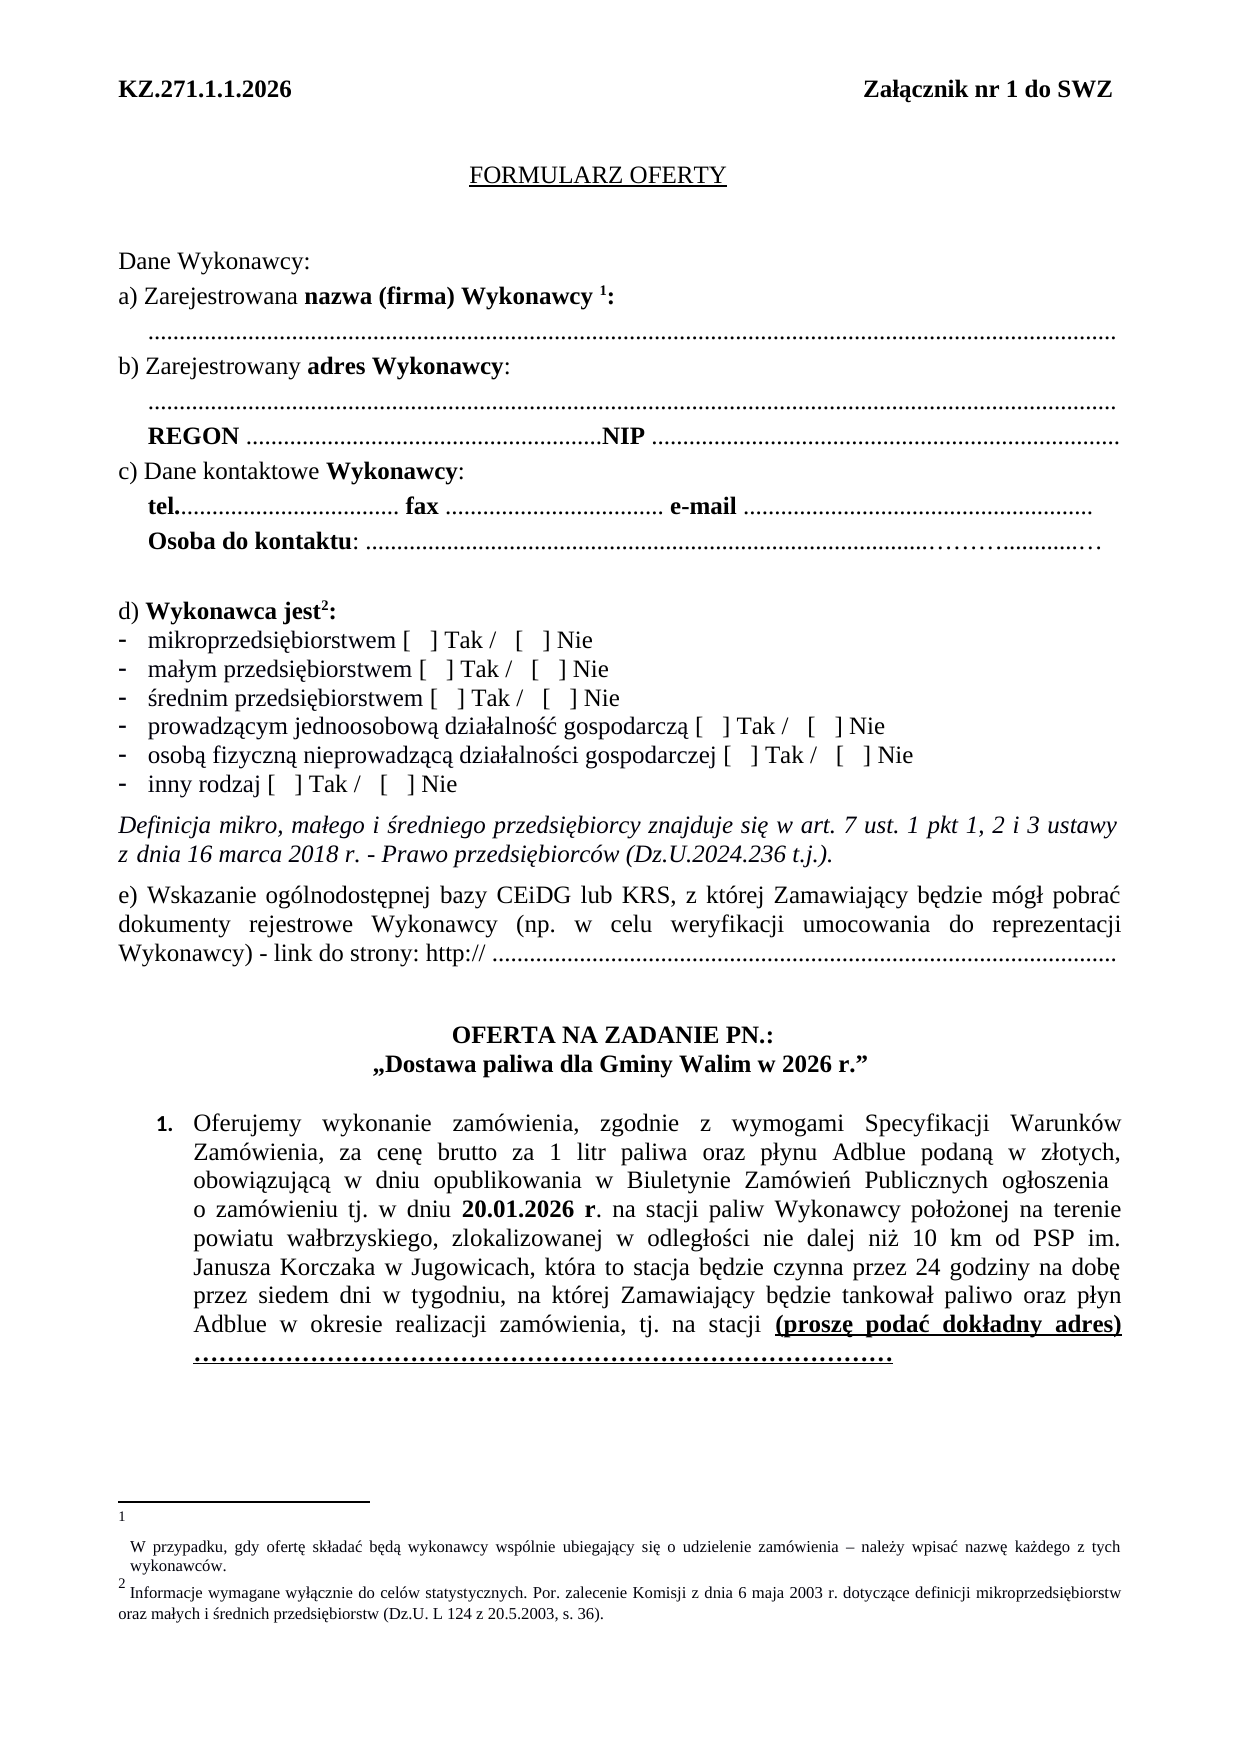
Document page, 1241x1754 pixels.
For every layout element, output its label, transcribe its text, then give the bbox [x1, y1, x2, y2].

text e) Wskazanie ogólnodostępnej bazy CEiDG lub KRS, z której Zamawiający będzie mógł pobrać dokumenty rejestrowe Wykonawcy (np. w celu weryfikacji umocowania do reprezentacji Wykonawcy) - link do strony: http:// .................................................................................................... [118, 880, 1122, 966]
text c) Dane kontaktowe Wykonawcy: [118, 456, 1122, 485]
text KZ.271.1.1.2026 Załącznik nr 1 do SWZ [118, 74, 1122, 103]
text ........................................................................................................................................................... [148, 316, 1122, 345]
text Definicja mikro, małego i średniego przedsiębiorcy znajduje się w art. 7 ust. 1 pkt 1, 2 i 3 ustawy z dnia 16 marca 2018 r. - Prawo przedsiębiorców (Dz.U.2024.236 t.j.). [118, 810, 1122, 868]
text Osoba do kontaktu: ..........................................................................................………............… [148, 526, 1122, 555]
list osobą fizyczną nieprowadzącą działalności gospodarczej [ ] Tak / [ ] Nie [118, 740, 1122, 769]
text b) Zarejestrowany adres Wykonawcy: [118, 351, 1122, 380]
text a) Zarejestrowana nazwa (firma) Wykonawcy : [118, 281, 1122, 310]
list średnim przedsiębiorstwem [ ] Tak / [ ] Nie [118, 683, 1122, 711]
list inny rodzaj [ ] Tak / [ ] Nie [118, 769, 1122, 798]
list Oferujemy wykonanie zamówienia, zgodnie z wymogami Specyfikacji Warunków Zamówienia, za cenę brutto za 1 litr paliwa oraz płynu Adblue podaną w złotych, obowiązującą w dniu opublikowania w Biuletynie Zamówień Publicznych ogłoszenia o zamówieniu tj. w dniu 20.01.2026 r. na stacji paliw Wykonawcy położonej na terenie powiatu wałbrzyskiego, zlokalizowanej w odległości nie dalej niż 10 km od PSP im. Janusza Korczaka w Jugowicach, która to stacja będzie czynna przez 24 godziny na dobę przez siedem dni w tygodniu, na której Zamawiający będzie tankował paliwo oraz płyn Adblue w okresie realizacji zamówienia, tj. na stacji (proszę podać dokładny adres) ………………………………………………………………………… [156, 1108, 1122, 1367]
list mikroprzedsiębiorstwem [ ] Tak / [ ] Nie [118, 625, 1122, 654]
text ........................................................................................................................................................... [148, 386, 1122, 415]
text Dane Wykonawcy: [118, 246, 1122, 275]
text d) Wykonawca jest: [118, 596, 1122, 625]
text REGON .........................................................NIP ........................................................................... [148, 421, 1122, 450]
list prowadzącym jednoosobową działalność gospodarczą [ ] Tak / [ ] Nie [118, 711, 1122, 740]
text FORMULARZ OFERTY [74, 160, 1122, 189]
text OFERTA NA ZADANIE PN.: [118, 1020, 1107, 1049]
text tel.................................... fax ................................... e-mail ........................................................ [148, 491, 1122, 520]
text „Dostawa paliwa dla Gminy Walim w 2026 r.” [118, 1049, 1122, 1078]
list małym przedsiębiorstwem [ ] Tak / [ ] Nie [118, 654, 1122, 683]
